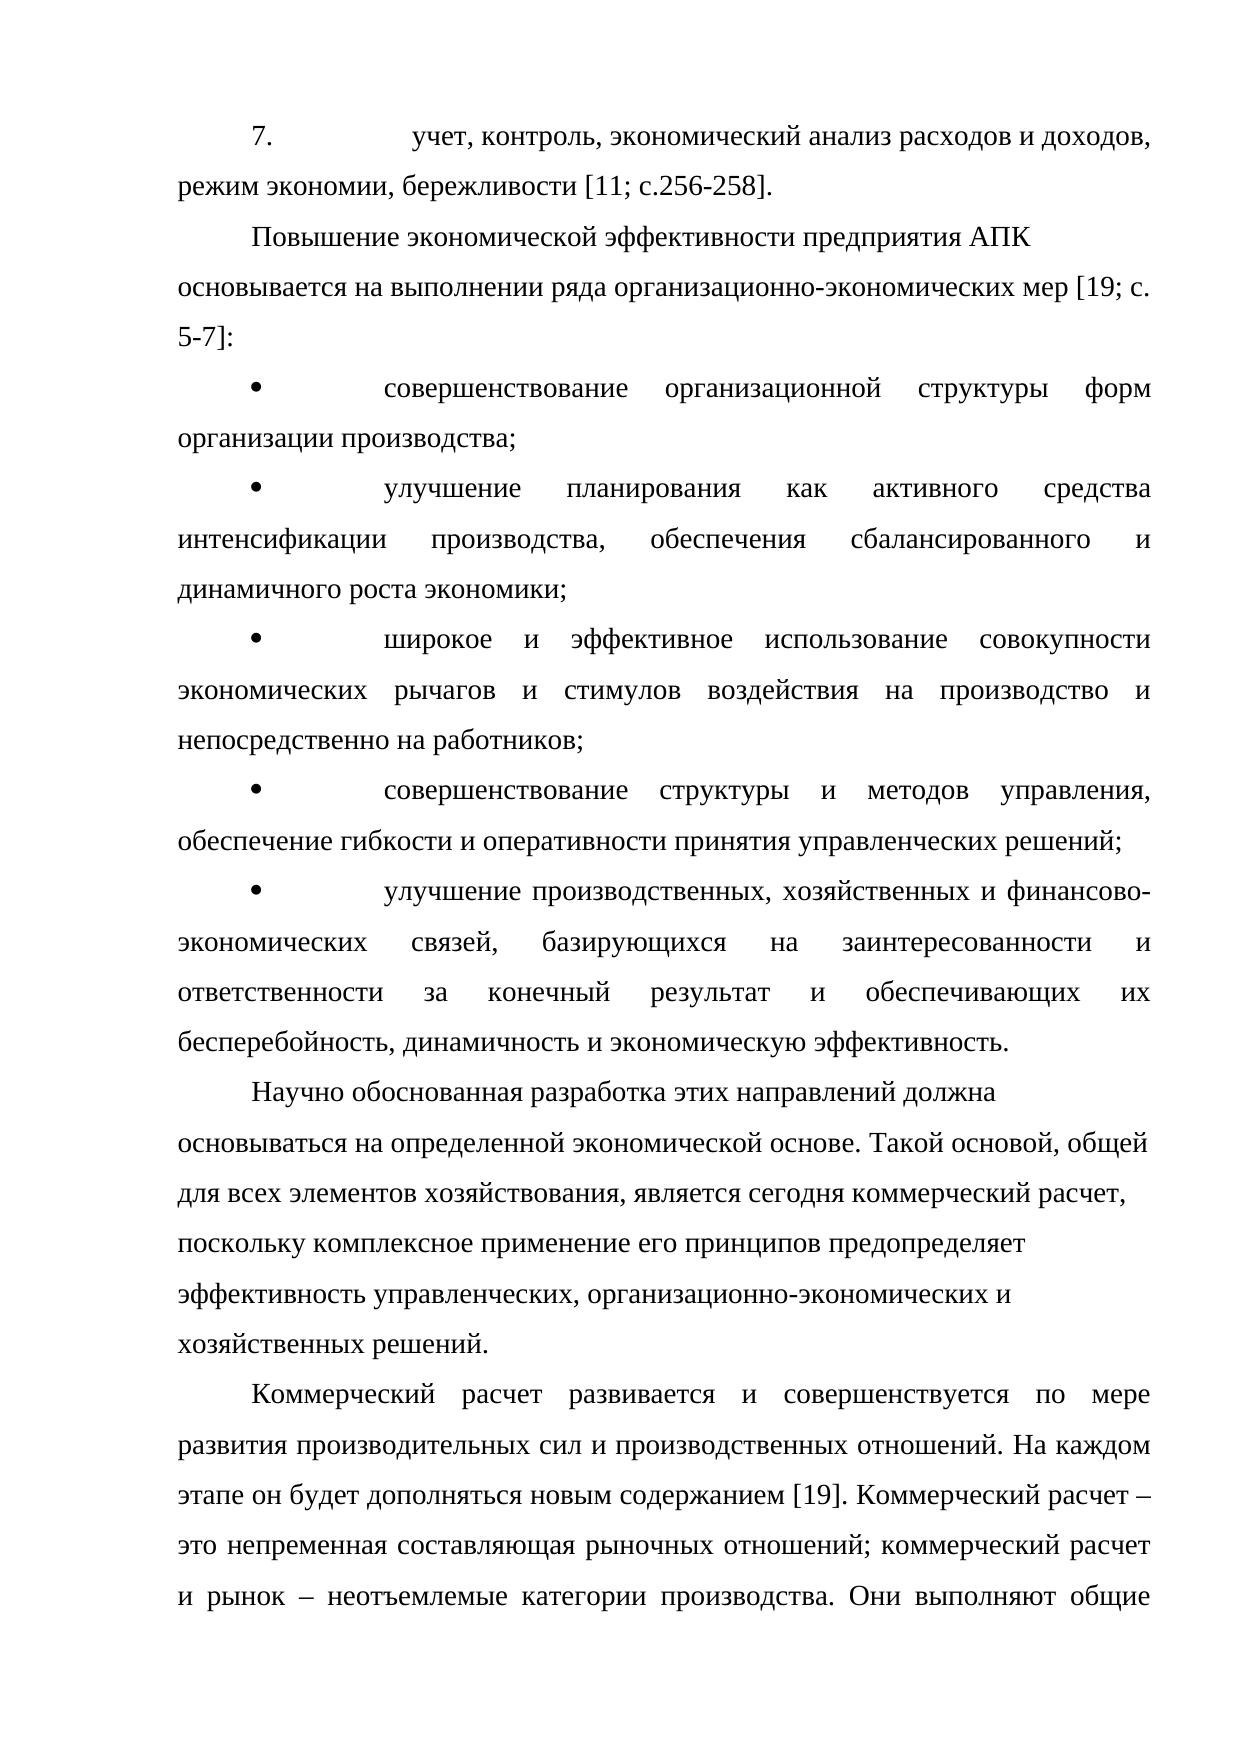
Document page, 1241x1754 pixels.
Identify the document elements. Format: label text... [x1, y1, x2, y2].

text Научно обоснованная разработка этих направлений должна основываться на определенной экономической основе. Такой основой, общей для всех элементов хозяйствования, является сегодня коммерческий расчет, поскольку комплексное применение его принципов предопределяет эффективность управленческих, организационно-экономических и хозяйственных решений. [177, 1074, 1152, 1360]
list широкое и эффективное использование совокупности экономических рычагов и стимулов воздействия на производство и непосредственно на работников; [177, 621, 1152, 756]
list совершенствование структуры и методов управления, обеспечение гибкости и оперативности принятия управленческих решений; [177, 772, 1152, 856]
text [177, 1376, 1152, 1611]
text Повышение экономической эффективности предприятия АПК основывается на выполнении ряда организационно-экономических мер [19; с. 5-7]: [177, 219, 1152, 353]
list учет, контроль, экономический анализ расходов и доходов, режим экономии, бережливости [11; с.256-258]. [177, 118, 1152, 202]
list улучшение планирования как активного средства интенсификации производства, обеспечения сбалансированного и динамичного роста экономики; [177, 470, 1152, 605]
list улучшение производственных, хозяйственных и финансово-экономических связей, базирующихся на заинтересованности и ответственности за конечный результат и обеспечивающих их бесперебойность, динамичность и экономическую эффективность. [177, 873, 1152, 1058]
list совершенствование организационной структуры форм организации производства; [177, 370, 1152, 454]
